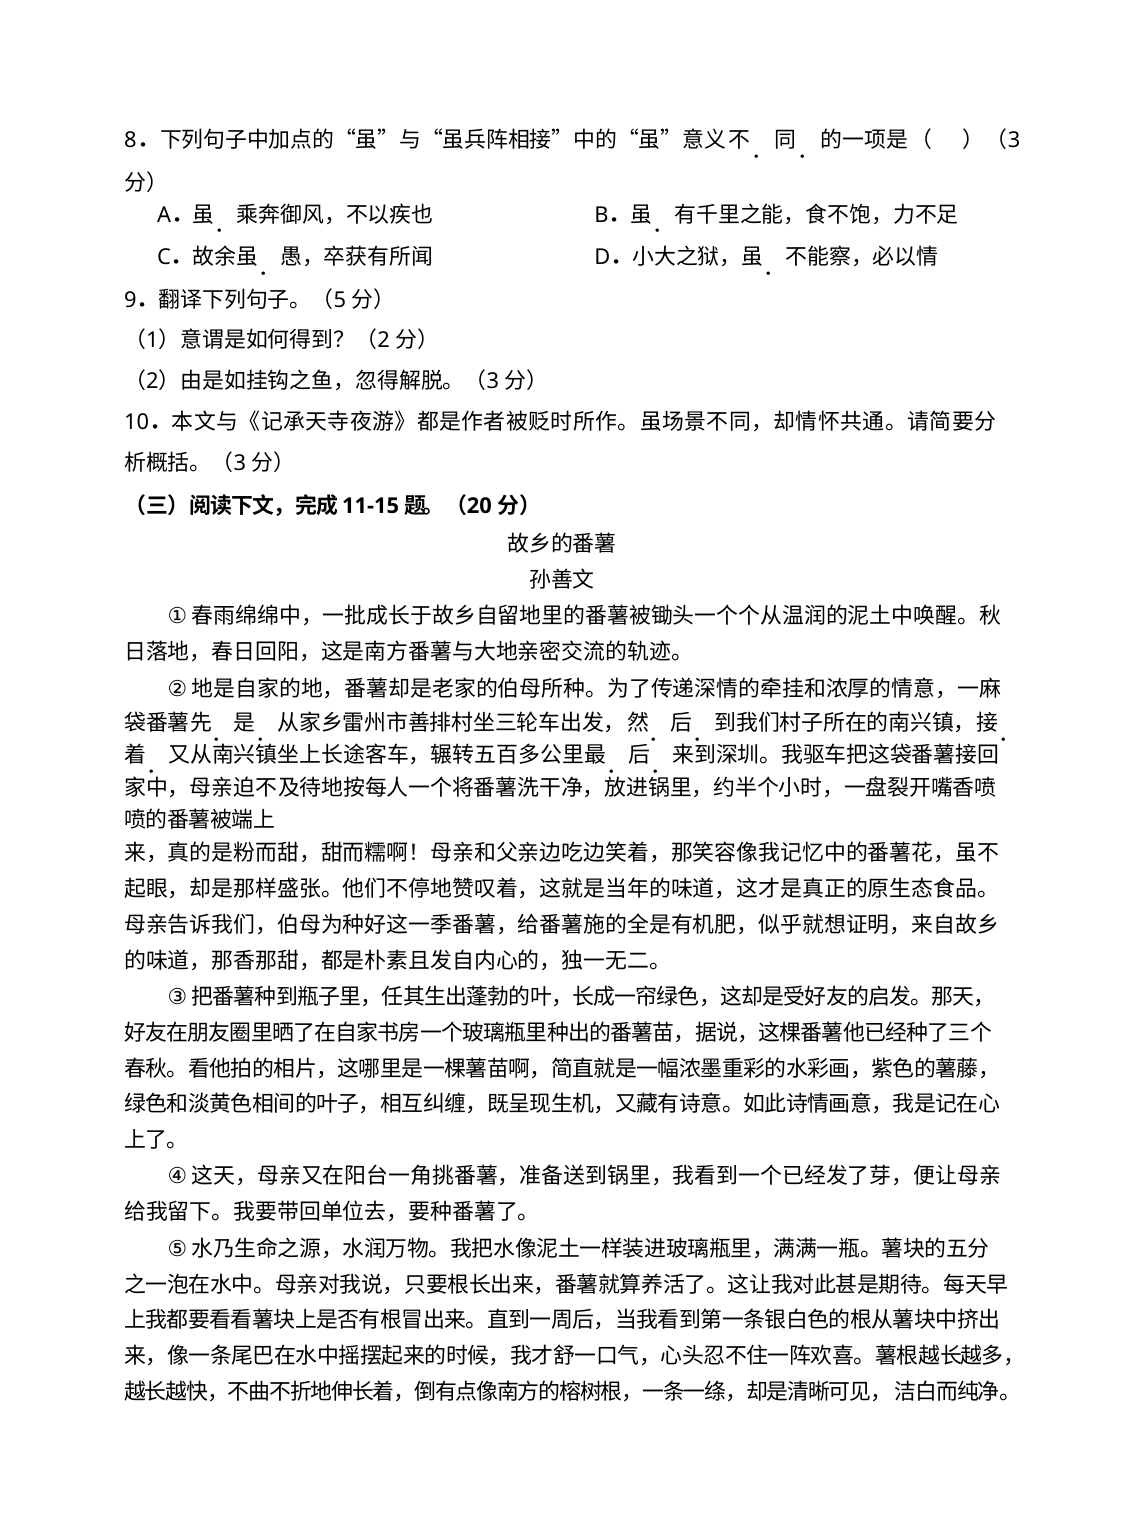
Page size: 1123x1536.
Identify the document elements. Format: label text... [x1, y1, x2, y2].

text 来，真的是粉而甜，甜而糯啊！母亲和父亲边吃边笑着，那笑容像我记忆中的番薯花，虽不起眼，却是那样盛张。他们不停地赞叹着，这就是当年的味道，这才是真正的原生态食品。母亲告诉我们，伯母为种好这一季番薯，给番薯施的全是有机肥，似乎就想证明，来自故乡的味道，那香那甜，都是朴素且发自内心的，独一无二。 [124, 835, 1000, 974]
text ②地是自家的地，番薯却是老家的伯母所种。为了传递深情的牵挂和浓厚的情意，一麻 [124, 671, 1021, 702]
text ④这天，母亲又在阳台一角挑番薯，准备送到锅里，我看到一个已经发了芽，便让母亲给我留下。我要带回单位去，要种番薯了。 [124, 1158, 1001, 1226]
text C．故余虽．愚，卒获有所闻 D．小大之狱，虽．不能察，必以情 [157, 239, 1021, 281]
text （1）意谓是如何得到？（2 分） [124, 322, 1021, 354]
text 9．翻译下列句子。（5 分） [124, 282, 1021, 314]
text 10．本文与《记承天寺夜游》都是作者被贬时所作。虽场景不同，却情怀共通。请简要分析概括。（3 分） [124, 404, 999, 477]
text ⑤水乃生命之源，水润万物。我把水像泥土一样装进玻璃瓶里，满满一瓶。薯块的五分之一泡在水中。母亲对我说，只要根长出来，番薯就算养活了。这让我对此甚是期待。每天早上我都要看看薯块上是否有根冒出来。直到一周后，当我看到第一条银白色的根从薯块中挤出来，像一条尾巴在水中摇摆起来的时候，我才舒一口气，心头忍不住一阵欢喜。薯根越长越多，越长越快，不曲不折地伸长着，倒有点像南方的榕树根，一条一绦，却是清晰可见， 洁白而纯净。 [124, 1231, 1011, 1406]
text A．虽．乘奔御风，不以疾也 B．虽．有千里之能，食不饱，力不足 [157, 197, 1021, 239]
text 8．下列句子中加点的“虽”与“虽兵阵相接”中的“虽”意义不．同．的一项是（ ）（3 分） [124, 122, 1021, 196]
text （2）由是如挂钩之鱼，忽得解脱。（3 分） [124, 363, 1021, 395]
text ①春雨绵绵中，一批成长于故乡自留地里的番薯被锄头一个个从温润的泥土中唤醒。秋日落地，春日回阳，这是南方番薯与大地亲密交流的轨迹。 [124, 598, 1001, 666]
text ③把番薯种到瓶子里，任其生出蓬勃的叶，长成一帘绿色，这却是受好友的启发。那天， 好友在朋友圈里晒了在自家书房一个玻璃瓶里种出的番薯苗，据说，这棵番薯他已经种了三个春秋。看他拍的相片，这哪里是一棵薯苗啊，简直就是一幅浓墨重彩的水彩画，紫色的薯藤，绿色和淡黄色相间的叶子，相互纠缠，既呈现生机，又藏有诗意。如此诗情画意，我是记在心上了。 [124, 979, 1010, 1154]
text 故乡的番薯孙善文 [506, 526, 617, 593]
text 袋番薯先．是．从家乡雷州市善排村坐三轮车出发，然．后．到我们村子所在的南兴镇，接．着．又从南兴镇坐上长途客车，辗转五百多公里最．后．来到深圳。我驱车把这袋番薯接回家中，母亲迫不及待地按每人一个将番薯洗干净，放进锅里，约半个小时，一盘裂开嘴香喷喷的番薯被端上 [124, 705, 999, 834]
subtitle （三）阅读下文，完成 11-15 题。（20 分） [124, 488, 1021, 520]
